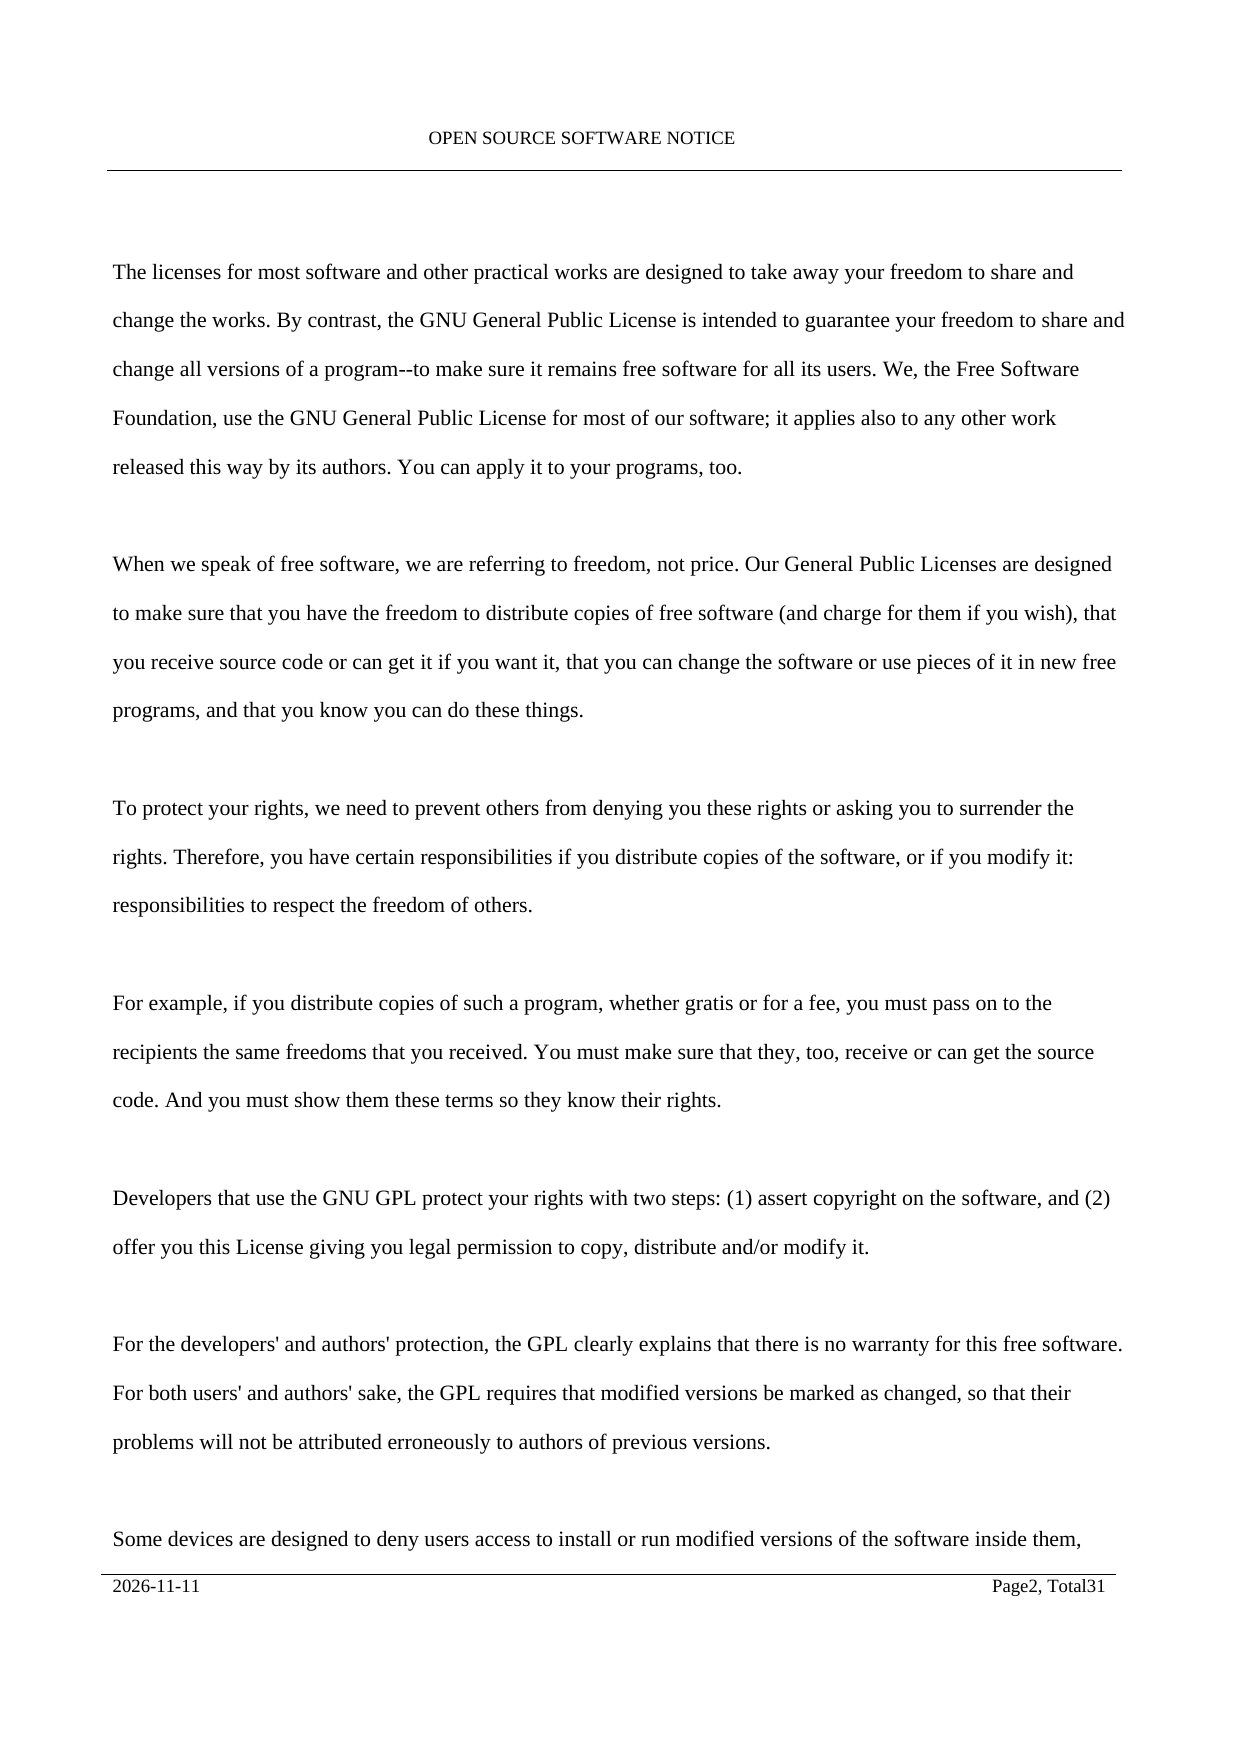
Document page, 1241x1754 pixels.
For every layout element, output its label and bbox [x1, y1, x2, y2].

text [112, 206, 1128, 1555]
